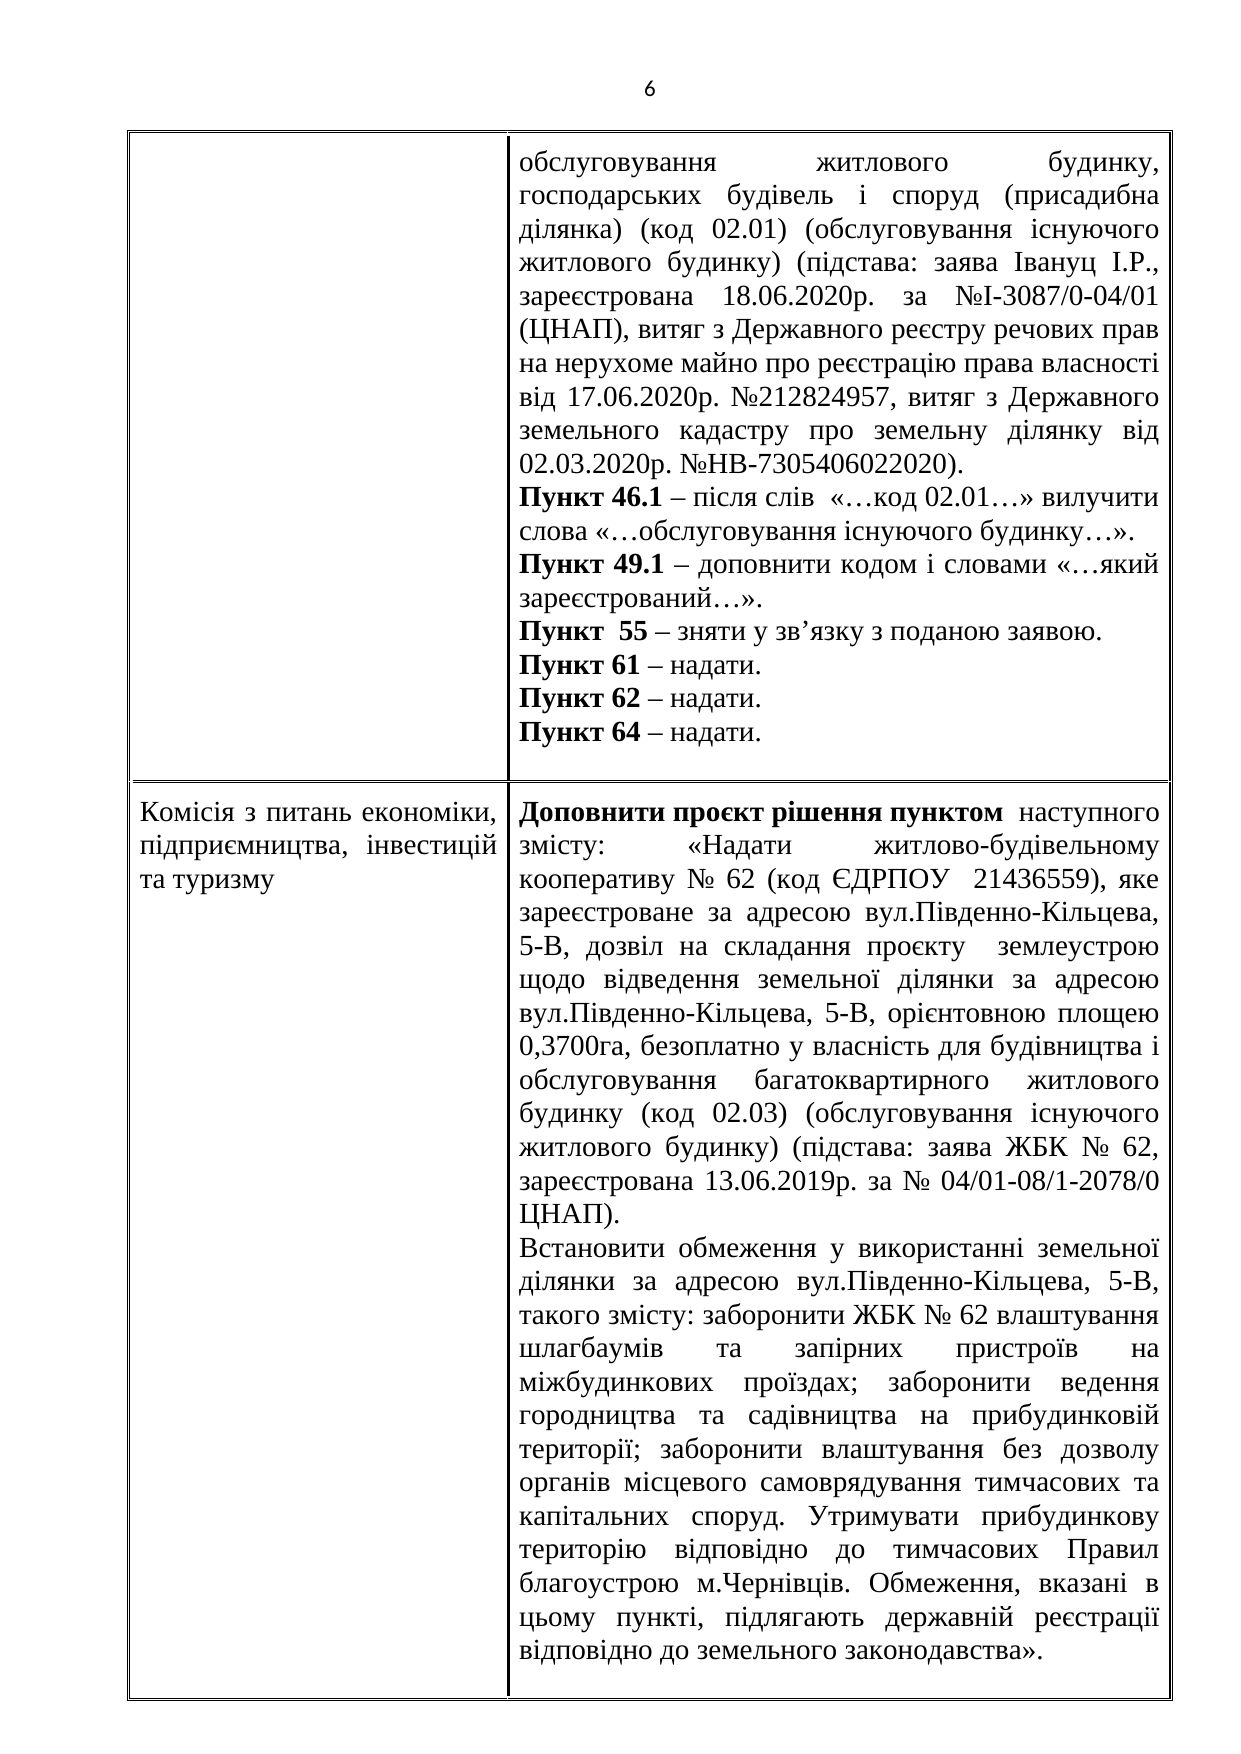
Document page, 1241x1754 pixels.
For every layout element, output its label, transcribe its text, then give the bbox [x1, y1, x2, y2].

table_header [508, 133, 1169, 779]
table_cell Доповнити проєкт рішення пунктом наступного змісту: «Надати житлово-будівельному кооперативу № 62 (код ЄДРПОУ 21436559), яке зареєстроване за адресою вул.Південно-Кільцева, 5-В, дозвіл на складання проєкту землеустрою щодо відведення земельної ділянки за адресою вул.Південно-Кільцева, 5-В, орієнтовною площею 0,3700га, безоплатно у власність для будівництва і обслуговування багатоквартирного житлового будинку (код 02.03) (обслуговування існуючого житлового будинку) (підстава: заява ЖБК № 62, зареєстрована 13.06.2019р. за № 04/01-08/1-2078/0 ЦНАП). Встановити обмеження у використанні земельної ділянки за адресою вул.Південно-Кільцева, 5-В, такого змісту: заборонити ЖБК № 62 влаштування шлагбаумів та запірних пристроїв на міжбудинкових проїздах; заборонити ведення городництва та садівництва на прибудинковій території; заборонити влаштування без дозволу органів місцевого самоврядування тимчасових та капітальних споруд. Утримувати прибудинкову територію відповідно до тимчасових Правил благоустрою м.Чернівців. Обмеження, вказані в цьому пункті, підлягають державній реєстрації відповідно до земельного законодавства». [508, 780, 1170, 1697]
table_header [129, 131, 508, 779]
table_cell Комісія з питань економіки, підприємництва, інвестицій та туризму [130, 780, 508, 1697]
